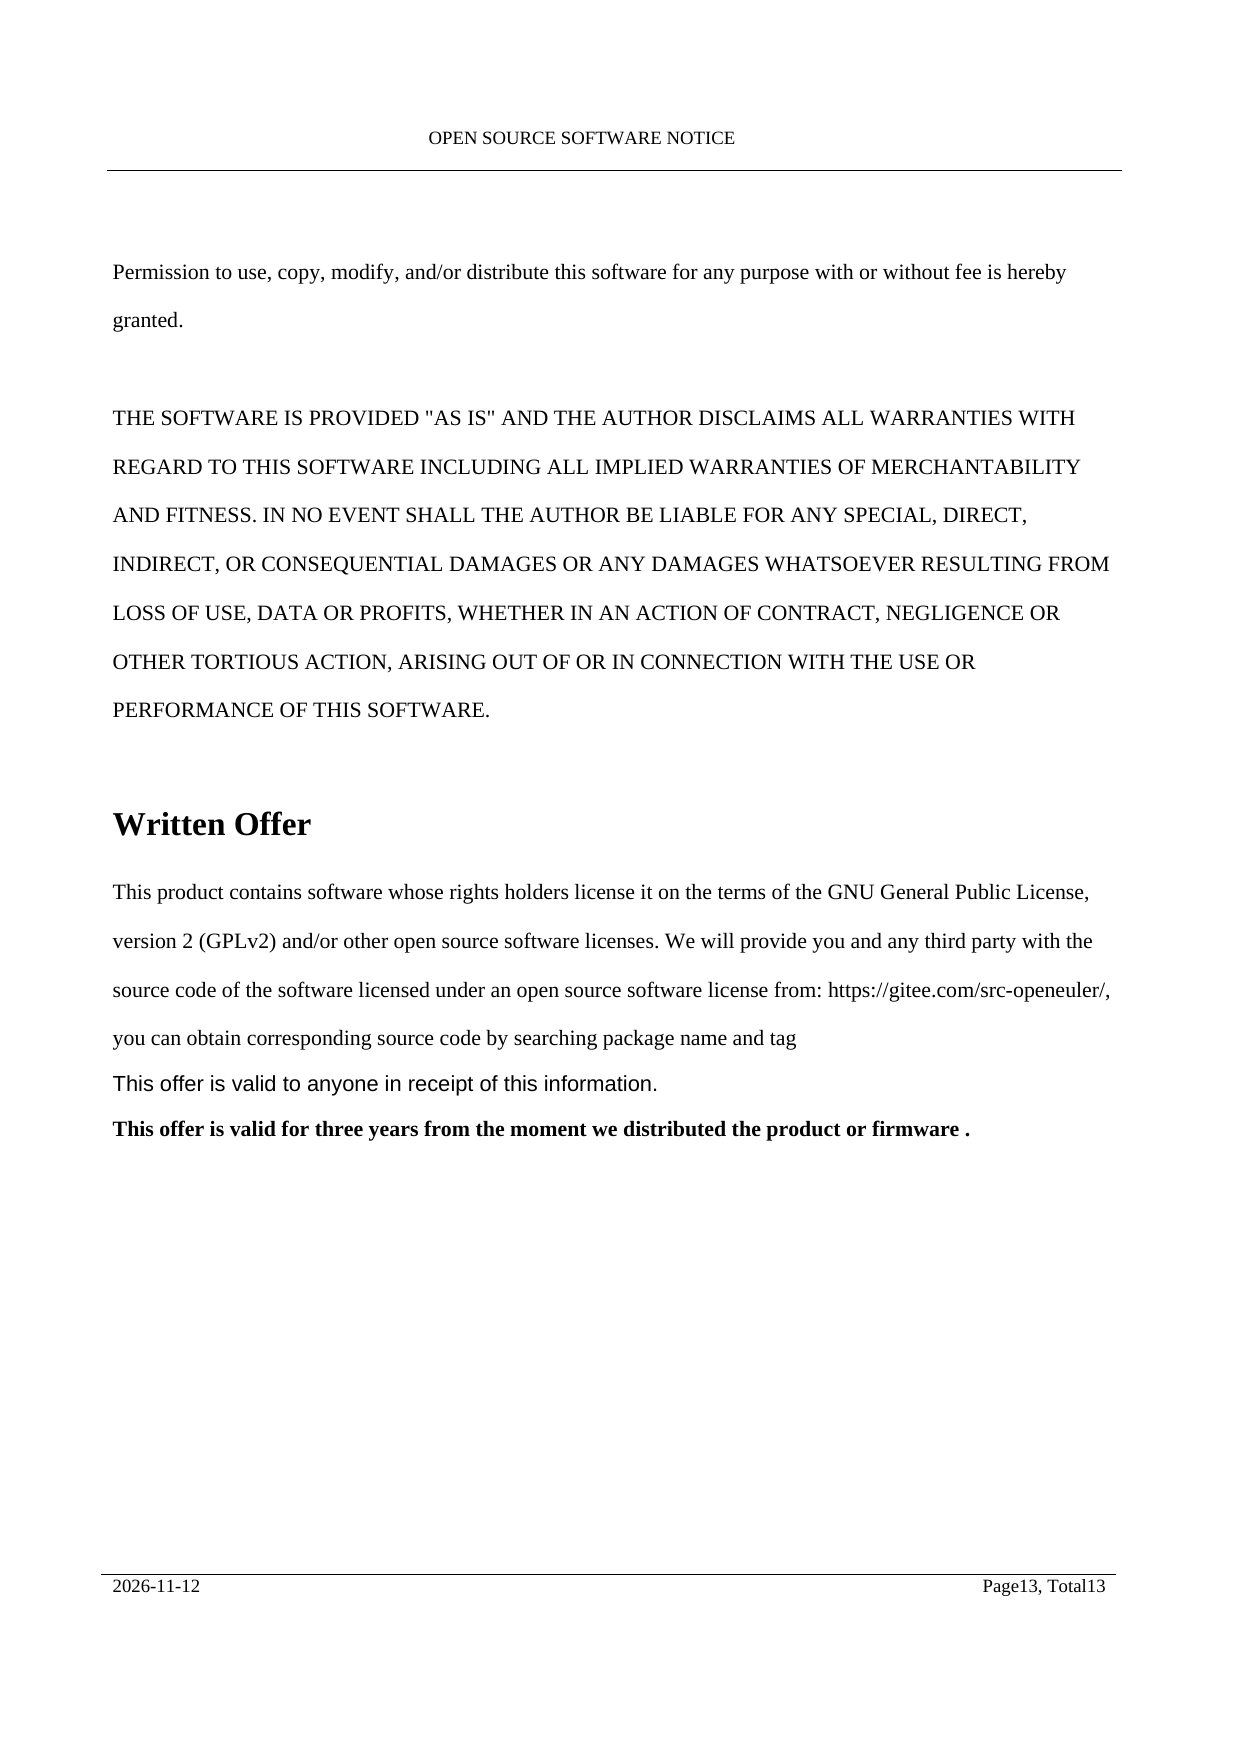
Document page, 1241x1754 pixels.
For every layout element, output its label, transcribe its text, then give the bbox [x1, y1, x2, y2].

text This product contains software whose rights holders license it on the terms of the GNU General Public License, version 2 (GPLv2) and/or other open source software licenses. We will provide you and any third party with the source code of the software licensed under an open source software license from: https://gitee.com/src-openeuler/, you can obtain corresponding source code by searching package name and tag [112, 876, 1128, 1054]
text Written Offer [112, 791, 1128, 856]
text This offer is valid for three years from the moment we distributed the product or firmware . [112, 1112, 1128, 1144]
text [112, 206, 1128, 775]
text This offer is valid to anyone in receipt of this information. [112, 1067, 1128, 1099]
